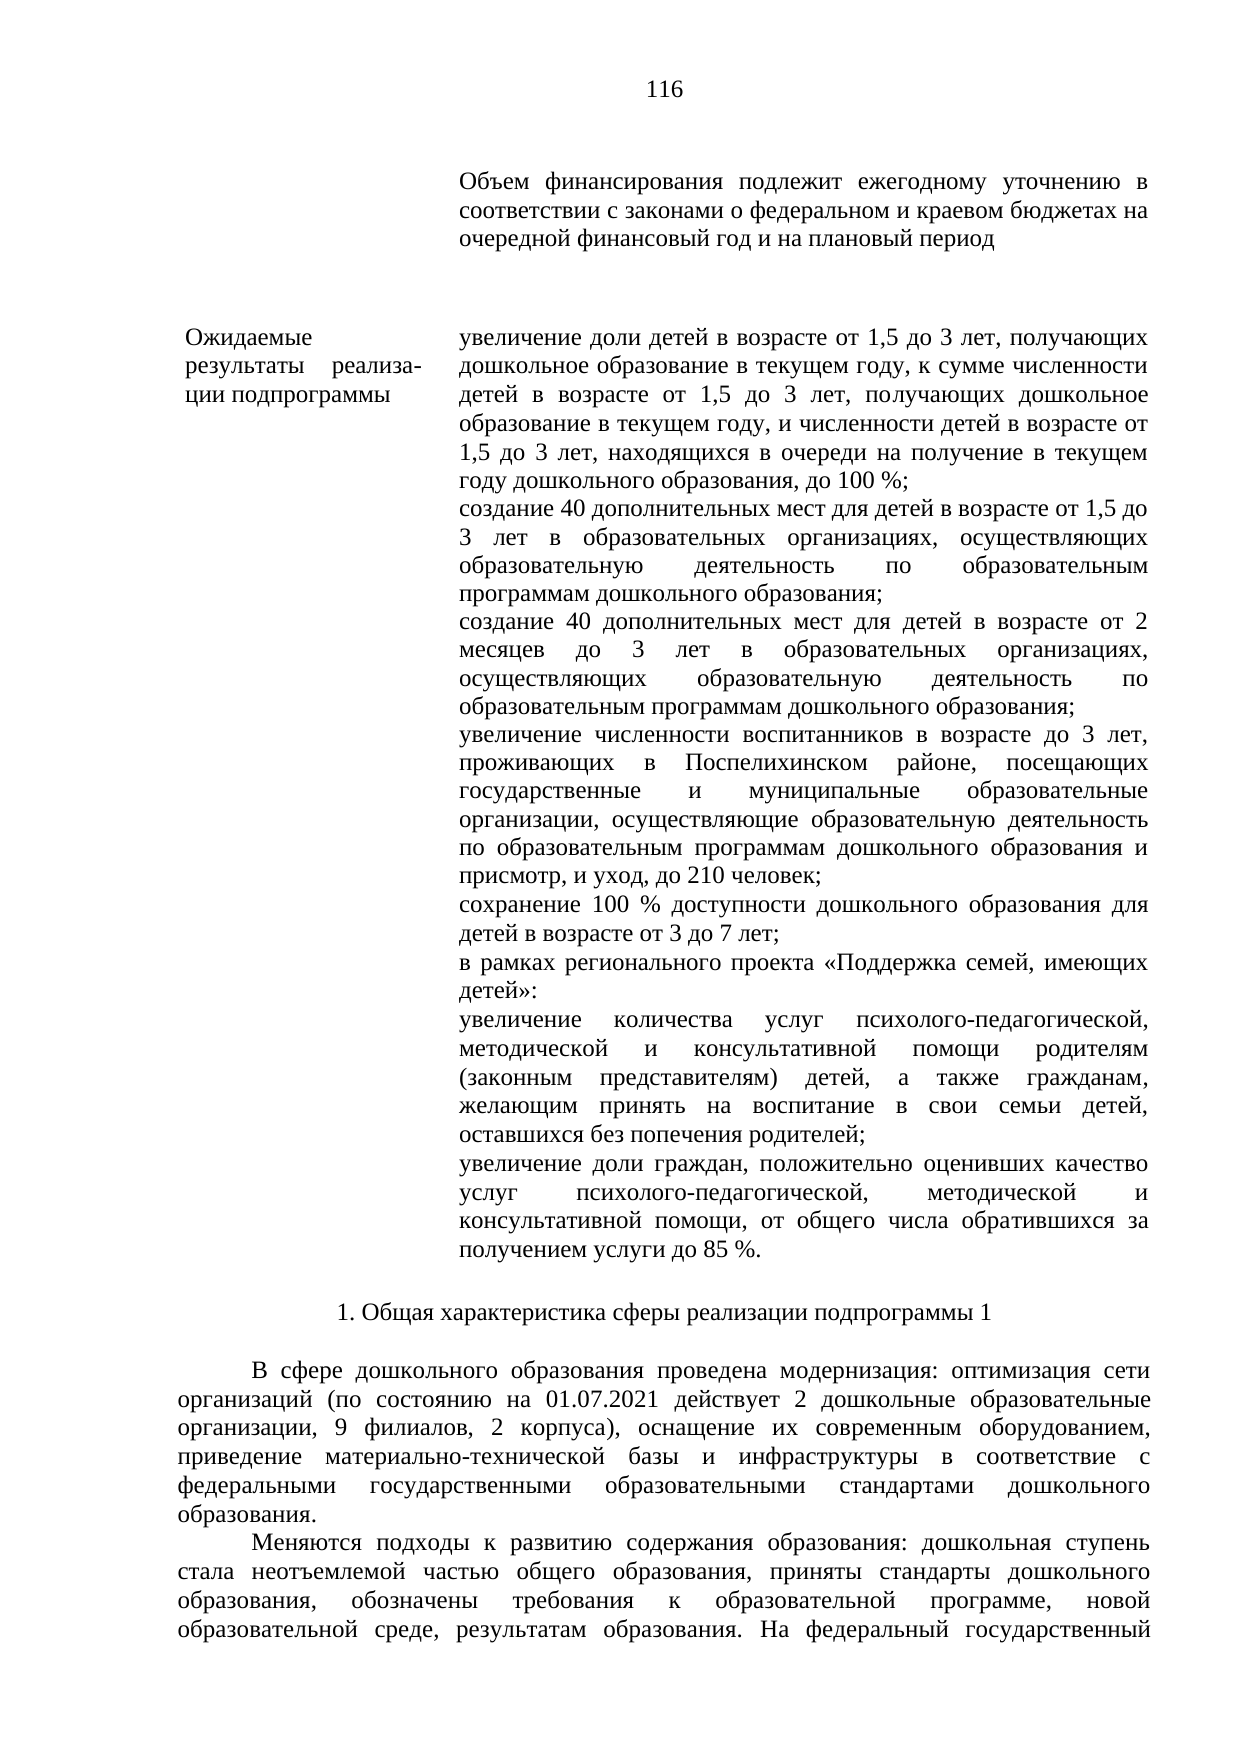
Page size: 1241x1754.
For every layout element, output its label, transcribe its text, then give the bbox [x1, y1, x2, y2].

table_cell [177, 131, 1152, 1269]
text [177, 1527, 1152, 1556]
text 1. Общая характеристика сферы реализации подпрограммы 1 [177, 1297, 1152, 1326]
text В сфере дошкольного образования проведена модернизация: оптимизация сети организаций (по состоянию на 01.07.2021 действует 2 дошкольные образовательные организации, 9 филиалов, 2 корпуса), оснащение их современным оборудованием, приведение материально-технической базы и инфраструктуры в соответствие с федеральными государственными образовательными стандартами дошкольного образования. [177, 1355, 1152, 1527]
